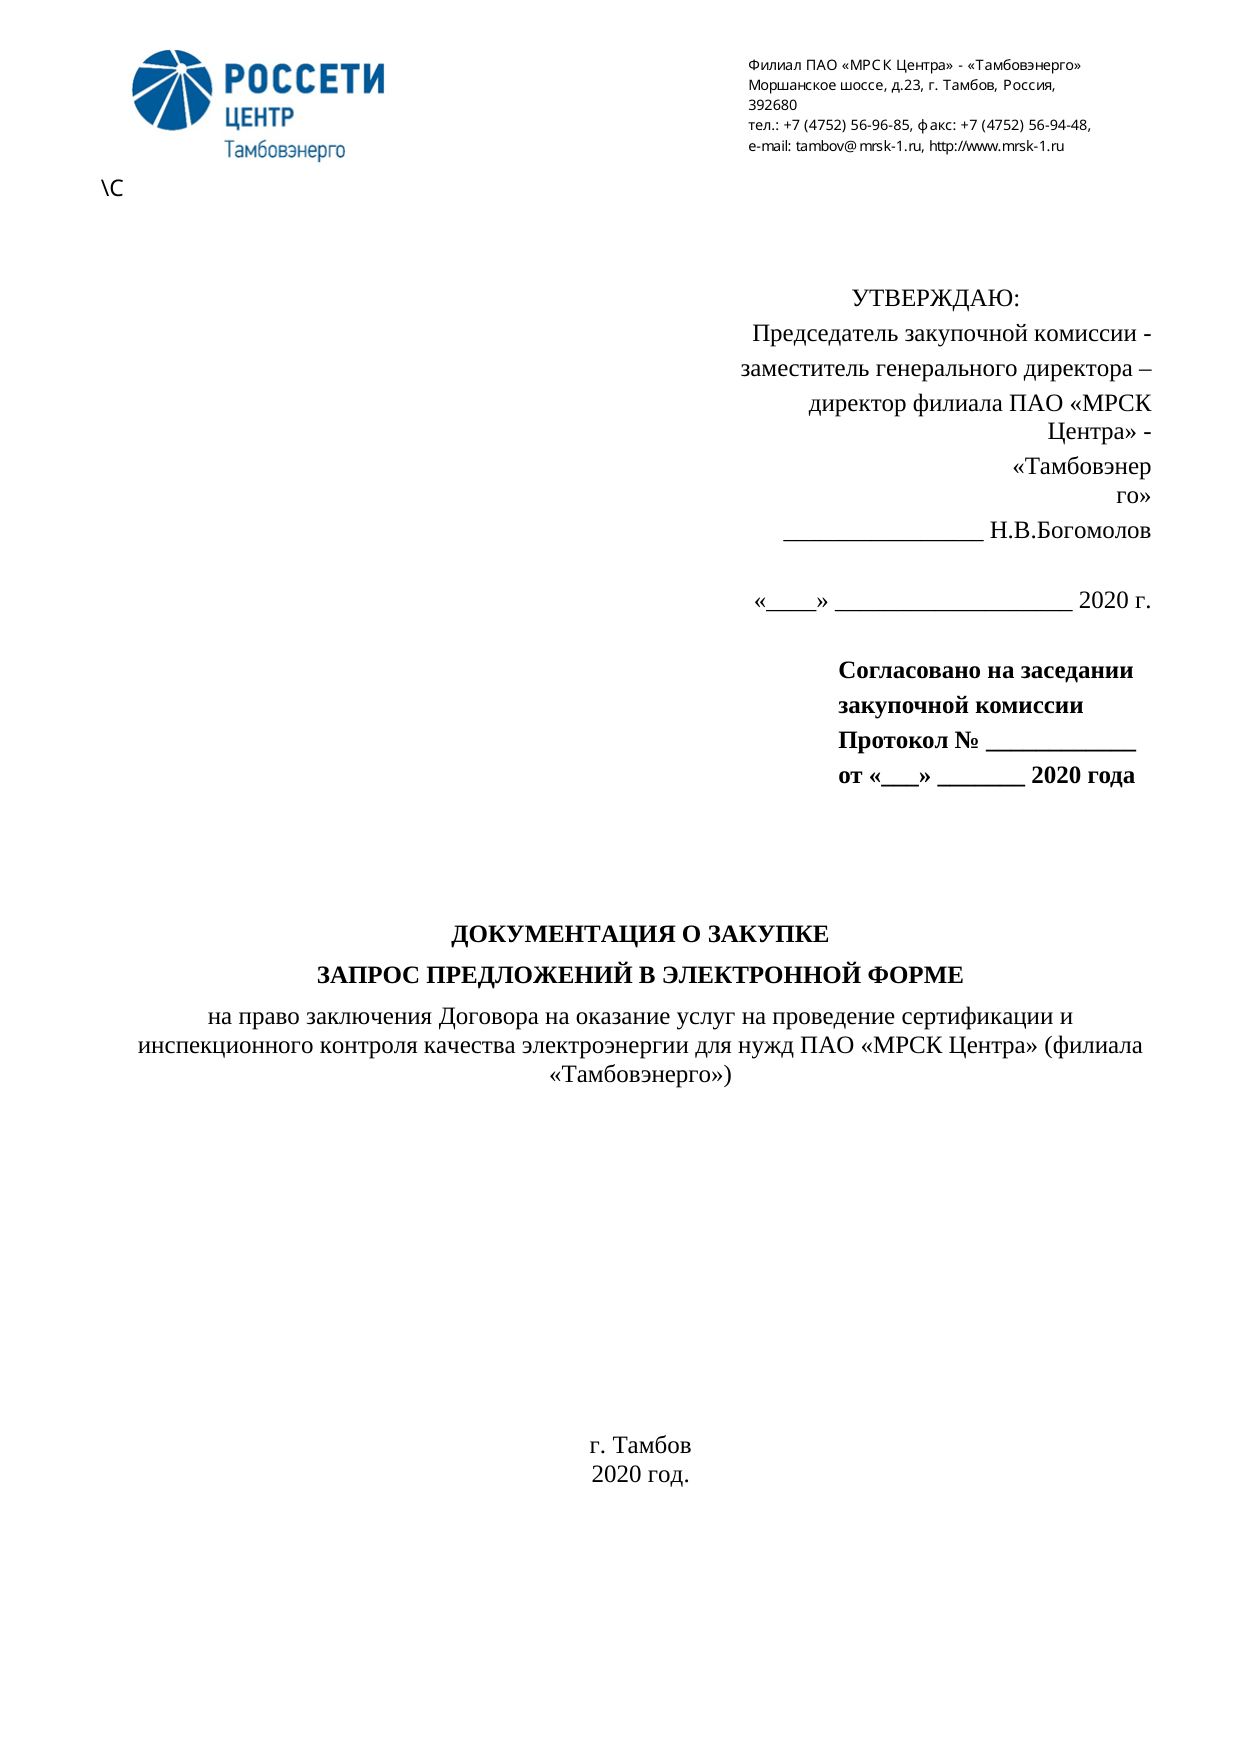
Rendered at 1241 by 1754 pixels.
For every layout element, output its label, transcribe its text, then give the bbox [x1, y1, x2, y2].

text «____» ___________________ 2020 г. [720, 585, 1151, 614]
text на право заключения Договора на оказание услуг на проведение сертификации и инспекционного контроля качества электроэнергии для нужд ПАО «МРСК Центра» (филиала «Тамбовэнерго») [129, 1001, 1151, 1088]
text Согласовано на заседании [838, 655, 1151, 684]
text директор филиала ПАО «МРСК Центра» - [129, 388, 1151, 445]
text заместитель генерального директора – [129, 353, 1151, 381]
text «Тамбовэнерго» [129, 451, 1151, 509]
text Председатель закупочной комиссии - [129, 318, 1151, 346]
table_header \С [129, 47, 720, 254]
text г. Тамбов 2020 год. [129, 1430, 1151, 1488]
text закупочной комиссии [838, 690, 1151, 719]
text ДОКУМЕНТАЦИЯ О ЗАКУПКЕ [129, 919, 1151, 948]
text от «___» _______ 2020 года [838, 760, 1151, 789]
text Протокол № ____________ [838, 725, 1151, 754]
text ________________ Н.В.Богомолов [129, 515, 1151, 544]
text ЗАПРОС ПРЕДЛОЖЕНИЙ В ЭЛЕКТРОННОЙ ФОРМЕ [129, 960, 1151, 989]
text УТВЕРЖДАЮ: [720, 283, 1151, 311]
table_header [720, 47, 1133, 254]
